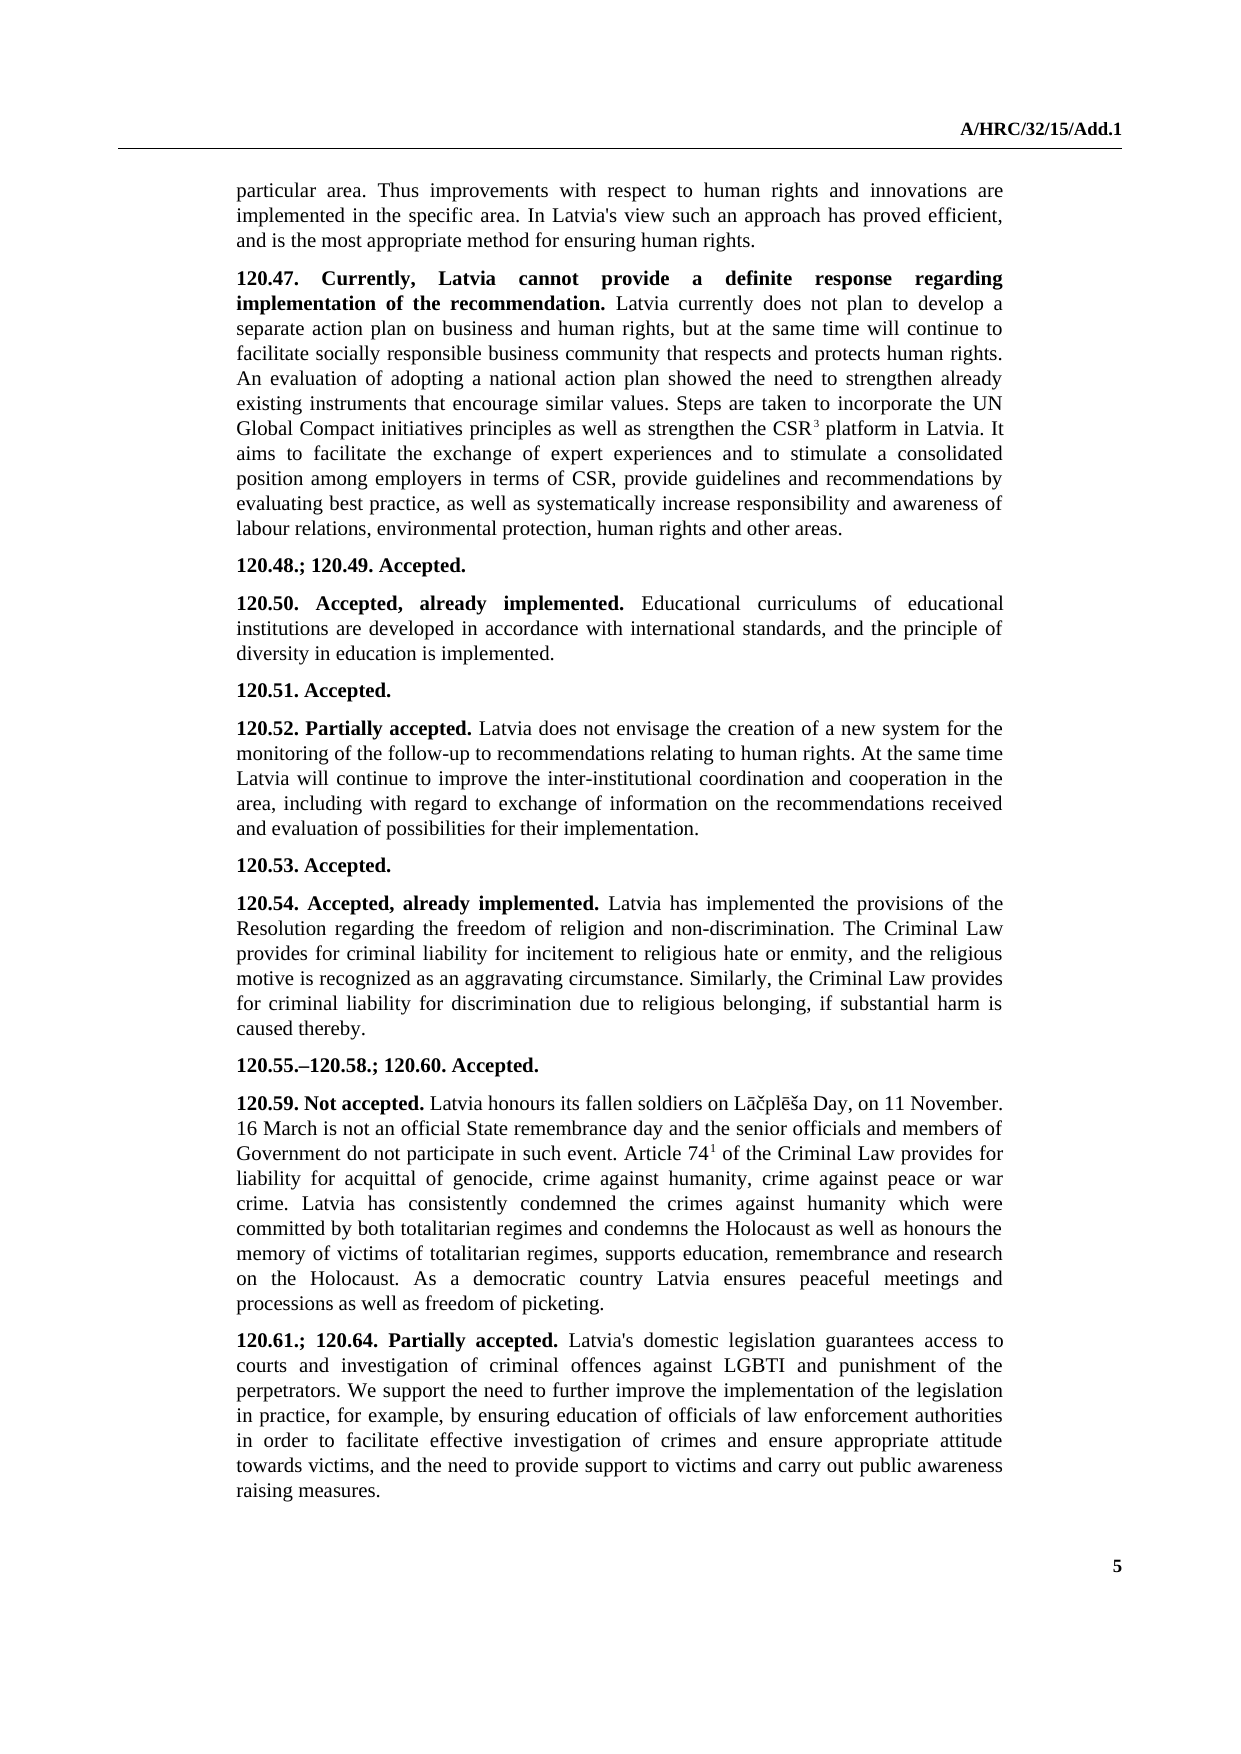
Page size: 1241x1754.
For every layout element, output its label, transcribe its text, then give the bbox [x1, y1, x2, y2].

text 120.54. Accepted, already implemented. Latvia has implemented the provisions of the Resolution regarding the freedom of religion and non-discrimination. The Criminal Law provides for criminal liability for incitement to religious hate or enmity, and the religious motive is recognized as an aggravating circumstance. Similarly, the Criminal Law provides for criminal liability for discrimination due to religious belonging, if substantial harm is caused thereby. [236, 890, 1004, 1040]
text 120.59. Not accepted. Latvia honours its fallen soldiers on Lāčplēša Day, on 11 November. 16 March is not an official State remembrance day and the senior officials and members of Government do not participate in such event. Article 741 of the Criminal Law provides for liability for acquittal of genocide, crime against humanity, crime against peace or war crime. Latvia has consistently condemned the crimes against humanity which were committed by both totalitarian regimes and condemns the Holocaust as well as honours the memory of victims of totalitarian regimes, supports education, remembrance and research on the Holocaust. As a democratic country Latvia ensures peaceful meetings and processions as well as freedom of picketing. [236, 1090, 1004, 1315]
text 120.55.–120.58.; 120.60. Accepted. [236, 1052, 1004, 1077]
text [236, 177, 1004, 252]
text 120.50. Accepted, already implemented. Educational curriculums of educational institutions are developed in accordance with international standards, and the principle of diversity in education is implemented. [236, 590, 1004, 665]
text 120.47. Currently, Latvia cannot provide a definite response regarding implementation of the recommendation. Latvia currently does not plan to develop a separate action plan on business and human rights, but at the same time will continue to facilitate socially responsible business community that respects and protects human rights. An evaluation of adopting a national action plan showed the need to strengthen already existing instruments that encourage similar values. Steps are taken to incorporate the UN Global Compact initiatives principles as well as strengthen the CSR platform in Latvia. It aims to facilitate the exchange of expert experiences and to stimulate a consolidated position among employers in terms of CSR, provide guidelines and recommendations by evaluating best practice, as well as systematically increase responsibility and awareness of labour relations, environmental protection, human rights and other areas. [236, 265, 1004, 540]
text 120.53. Accepted. [236, 852, 1004, 877]
text 120.51. Accepted. [236, 677, 1004, 702]
text 120.48.; 120.49. Accepted. [236, 552, 1004, 577]
text 120.61.; 120.64. Partially accepted. Latvia's domestic legislation guarantees access to courts and investigation of criminal offences against LGBTI and punishment of the perpetrators. We support the need to further improve the implementation of the legislation in practice, for example, by ensuring education of officials of law enforcement authorities in order to facilitate effective investigation of crimes and ensure appropriate attitude towards victims, and the need to provide support to victims and carry out public awareness raising measures. [236, 1327, 1004, 1502]
text 120.52. Partially accepted. Latvia does not envisage the creation of a new system for the monitoring of the follow-up to recommendations relating to human rights. At the same time Latvia will continue to improve the inter-institutional coordination and cooperation in the area, including with regard to exchange of information on the recommendations received and evaluation of possibilities for their implementation. [236, 715, 1004, 840]
